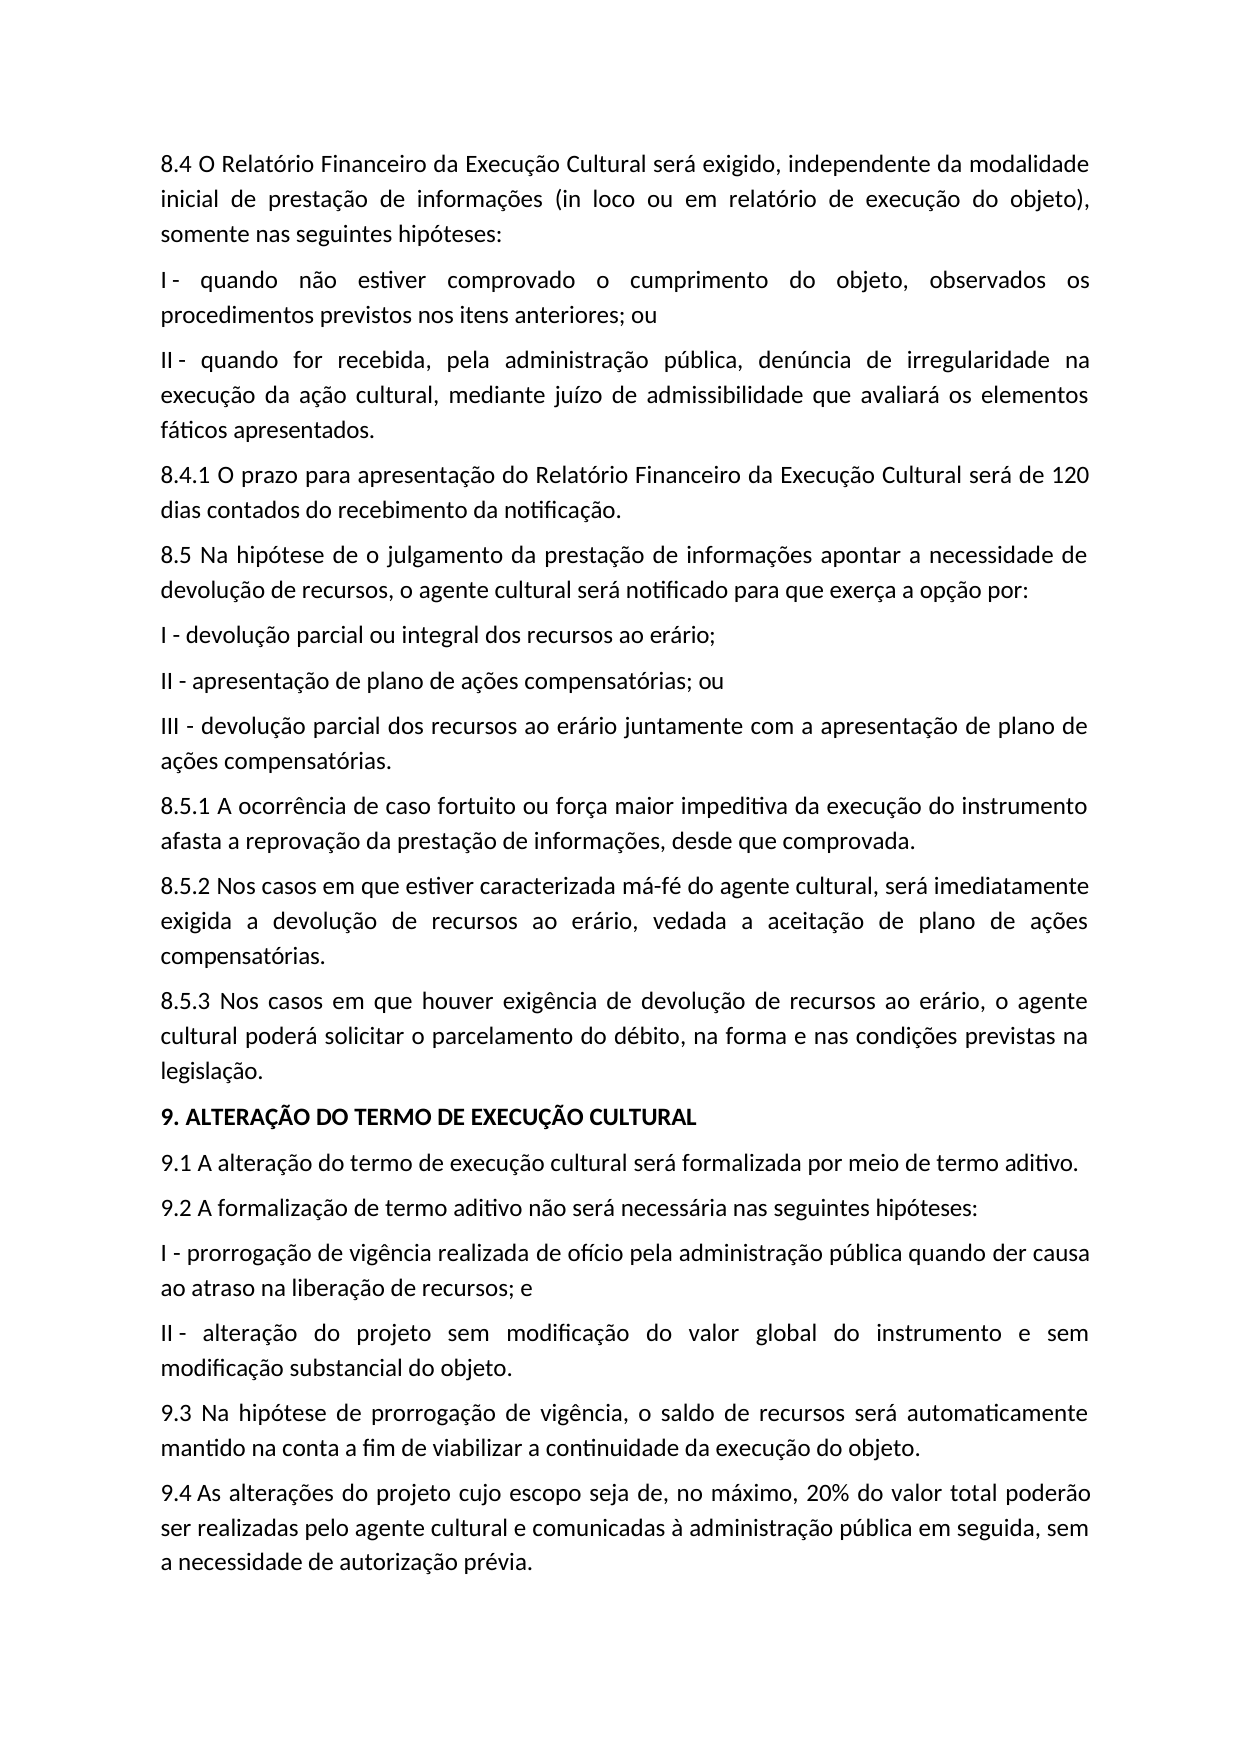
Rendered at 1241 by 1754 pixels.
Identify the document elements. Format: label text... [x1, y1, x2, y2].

list - devolução parcial ou integral dos recursos ao erário; [160, 619, 1093, 650]
list - quando não estiver comprovado o cumprimento do objeto, observados os procedimentos previstos nos itens anteriores; ou [160, 264, 1089, 329]
subtitle ALTERAÇÃO DO TERMO DE EXECUÇÃO CULTURAL [160, 1101, 1093, 1131]
list - prorrogação de vigência realizada de ofício pela administração pública quando der causa ao atraso na liberação de recursos; e [160, 1237, 1090, 1303]
list O prazo para apresentação do Relatório Financeiro da Execução Cultural será de 120 dias contados do recebimento da notificação. [160, 459, 1091, 524]
list - apresentação de plano de ações compensatórias; ou [160, 665, 1093, 695]
list A formalização de termo aditivo não será necessária nas seguintes hipóteses: [160, 1192, 1093, 1223]
list A alteração do termo de execução cultural será formalizada por meio de termo aditivo. [160, 1147, 1093, 1177]
list As alterações do projeto cujo escopo seja de, no máximo, 20% do valor total poderão ser realizadas pelo agente cultural e comunicadas à administração pública em seguida, sem a necessidade de autorização prévia. [160, 1478, 1091, 1577]
list - alteração do projeto sem modificação do valor global do instrumento e sem modificação substancial do objeto. [160, 1317, 1089, 1382]
list - quando for recebida, pela administração pública, denúncia de irregularidade na execução da ação cultural, mediante juízo de admissibilidade que avaliará os elementos fáticos apresentados. [160, 344, 1090, 444]
list Na hipótese de o julgamento da prestação de informações apontar a necessidade de devolução de recursos, o agente cultural será notificado para que exerça a opção por: [160, 539, 1089, 604]
list Nos casos em que estiver caracterizada má-fé do agente cultural, será imediatamente exigida a devolução de recursos ao erário, vedada a aceitação de plano de ações compensatórias. [160, 870, 1090, 971]
list O Relatório Financeiro da Execução Cultural será exigido, independente da modalidade inicial de prestação de informações (in loco ou em relatório de execução do objeto), somente nas seguintes hipóteses: [160, 149, 1091, 249]
list Nos casos em que houver exigência de devolução de recursos ao erário, o agente cultural poderá solicitar o parcelamento do débito, na forma e nas condições previstas na legislação. [160, 986, 1090, 1086]
list - devolução parcial dos recursos ao erário juntamente com a apresentação de plano de ações compensatórias. [160, 710, 1089, 776]
list Na hipótese de prorrogação de vigência, o saldo de recursos será automaticamente mantido na conta a fim de viabilizar a continuidade da execução do objeto. [160, 1397, 1089, 1462]
list A ocorrência de caso fortuito ou força maior impeditiva da execução do instrumento afasta a reprovação da prestação de informações, desde que comprovada. [160, 790, 1089, 856]
